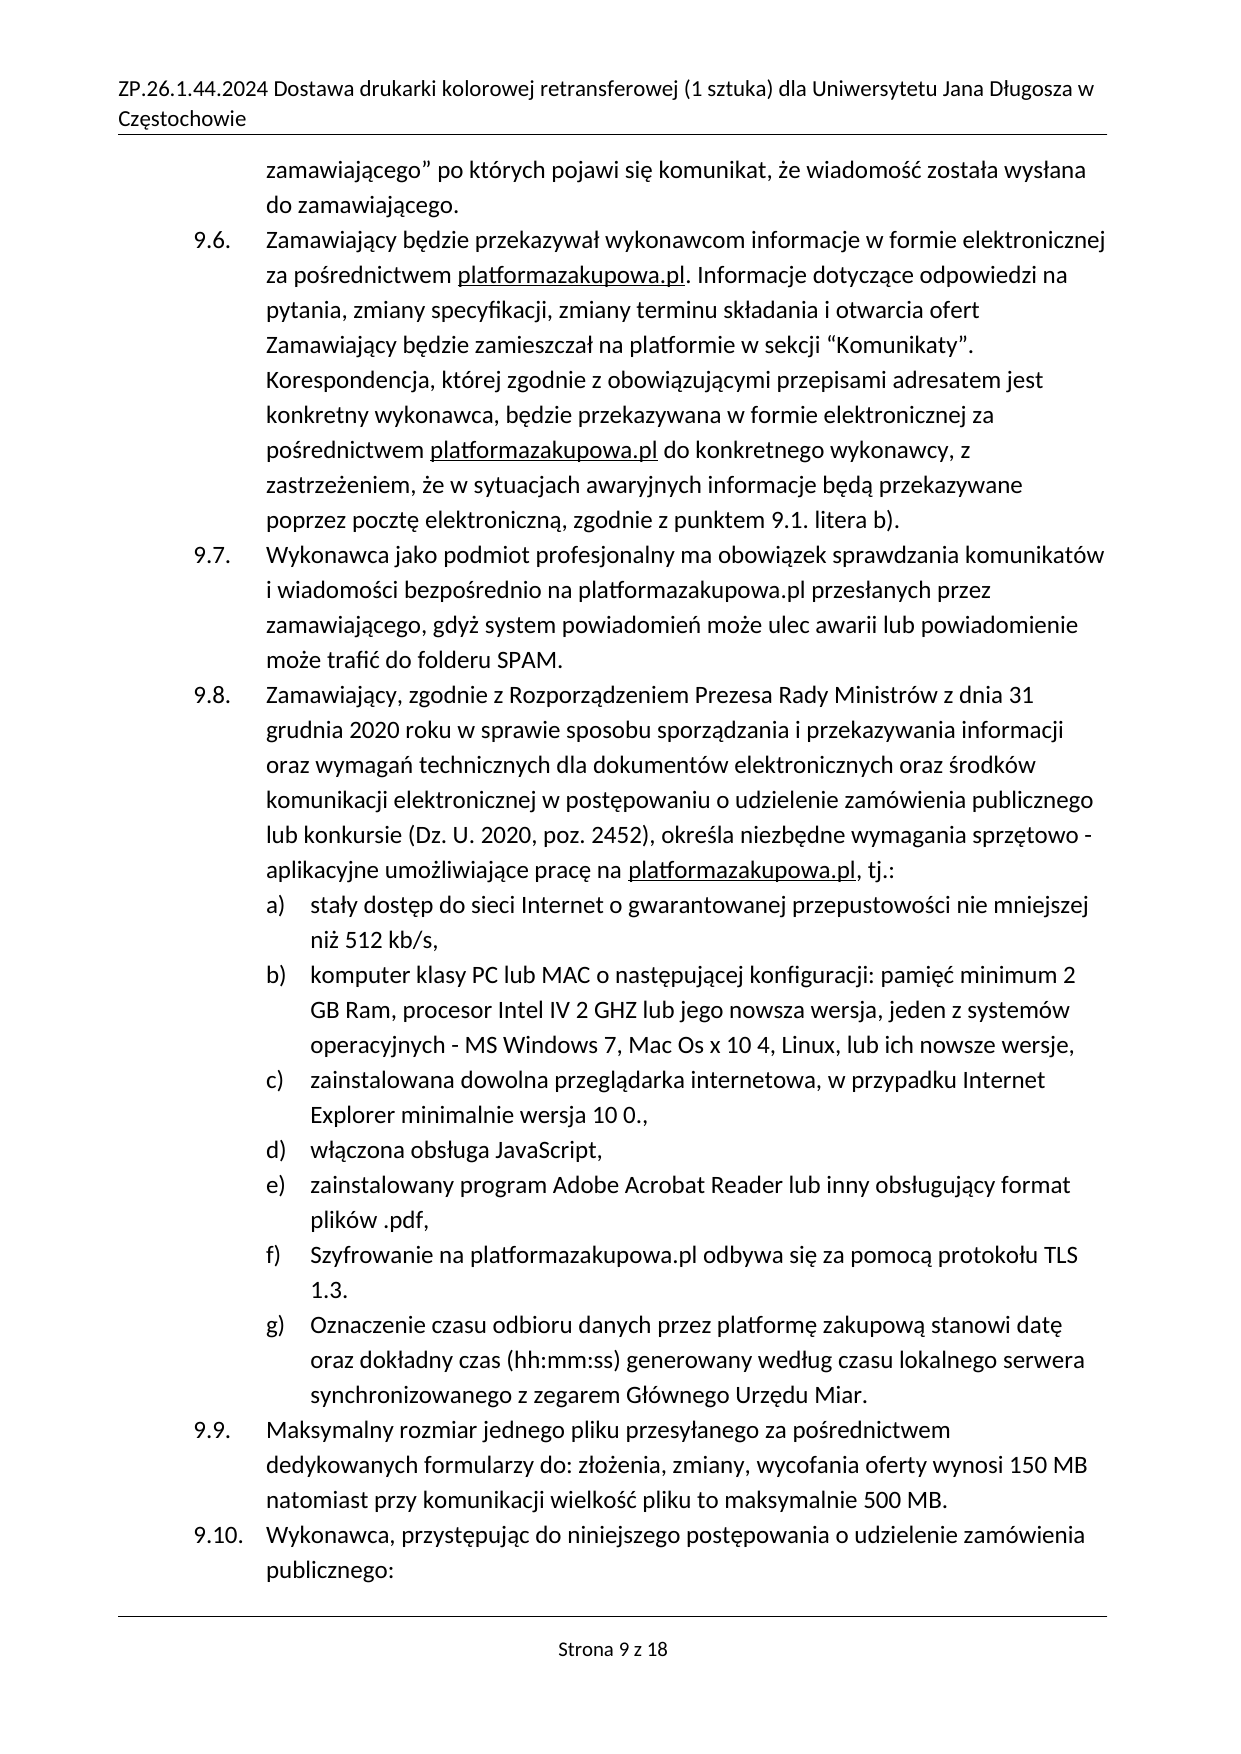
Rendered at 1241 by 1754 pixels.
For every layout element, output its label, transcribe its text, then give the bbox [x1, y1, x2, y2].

list zainstalowana dowolna przeglądarka internetowa, w przypadku Internet Explorer minimalnie wersja 10 0., [266, 1064, 1107, 1129]
list Zamawiający będzie przekazywał wykonawcom informacje w formie elektronicznej za pośrednictwem platformazakupowa.pl. Informacje dotyczące odpowiedzi na pytania, zmiany specyfikacji, zmiany terminu składania i otwarcia ofert Zamawiający będzie zamieszczał na platformie w sekcji “Komunikaty”. Korespondencja, której zgodnie z obowiązującymi przepisami adresatem jest konkretny wykonawca, będzie przekazywana w formie elektronicznej za pośrednictwem platformazakupowa.pl do konkretnego wykonawcy, z zastrzeżeniem, że w sytuacjach awaryjnych informacje będą przekazywane poprzez pocztę elektroniczną, zgodnie z punktem 9.1. litera b). [193, 224, 1107, 534]
list Oznaczenie czasu odbioru danych przez platformę zakupową stanowi datę oraz dokładny czas (hh:mm:ss) generowany według czasu lokalnego serwera synchronizowanego z zegarem Głównego Urzędu Miar. [266, 1309, 1107, 1409]
list Wykonawca, przystępując do niniejszego postępowania o udzielenie zamówienia publicznego: [193, 1519, 1107, 1584]
list Zamawiający, zgodnie z Rozporządzeniem Prezesa Rady Ministrów z dnia 31 grudnia 2020 roku w sprawie sposobu sporządzania i przekazywania informacji oraz wymagań technicznych dla dokumentów elektronicznych oraz środków komunikacji elektronicznej w postępowaniu o udzielenie zamówienia publicznego lub konkursie (Dz. U. 2020, poz. 2452), określa niezbędne wymagania sprzętowo - aplikacyjne umożliwiające pracę na platformazakupowa.pl, tj.: [193, 679, 1107, 884]
list stały dostęp do sieci Internet o gwarantowanej przepustowości nie mniejszej niż 512 kb/s, [266, 889, 1107, 954]
list zainstalowany program Adobe Acrobat Reader lub inny obsługujący format plików .pdf, [266, 1169, 1107, 1234]
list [193, 154, 1107, 219]
list włączona obsługa JavaScript, [266, 1134, 1107, 1164]
list Maksymalny rozmiar jednego pliku przesyłanego za pośrednictwem dedykowanych formularzy do: złożenia, zmiany, wycofania oferty wynosi 150 MB natomiast przy komunikacji wielkość pliku to maksymalnie 500 MB. [193, 1414, 1107, 1514]
list Szyfrowanie na platformazakupowa.pl odbywa się za pomocą protokołu TLS 1.3. [266, 1239, 1107, 1304]
list Wykonawca jako podmiot profesjonalny ma obowiązek sprawdzania komunikatów i wiadomości bezpośrednio na platformazakupowa.pl przesłanych przez zamawiającego, gdyż system powiadomień może ulec awarii lub powiadomienie może trafić do folderu SPAM. [193, 539, 1107, 674]
list komputer klasy PC lub MAC o następującej konfiguracji: pamięć minimum 2 GB Ram, procesor Intel IV 2 GHZ lub jego nowsza wersja, jeden z systemów operacyjnych - MS Windows 7, Mac Os x 10 4, Linux, lub ich nowsze wersje, [266, 959, 1107, 1059]
